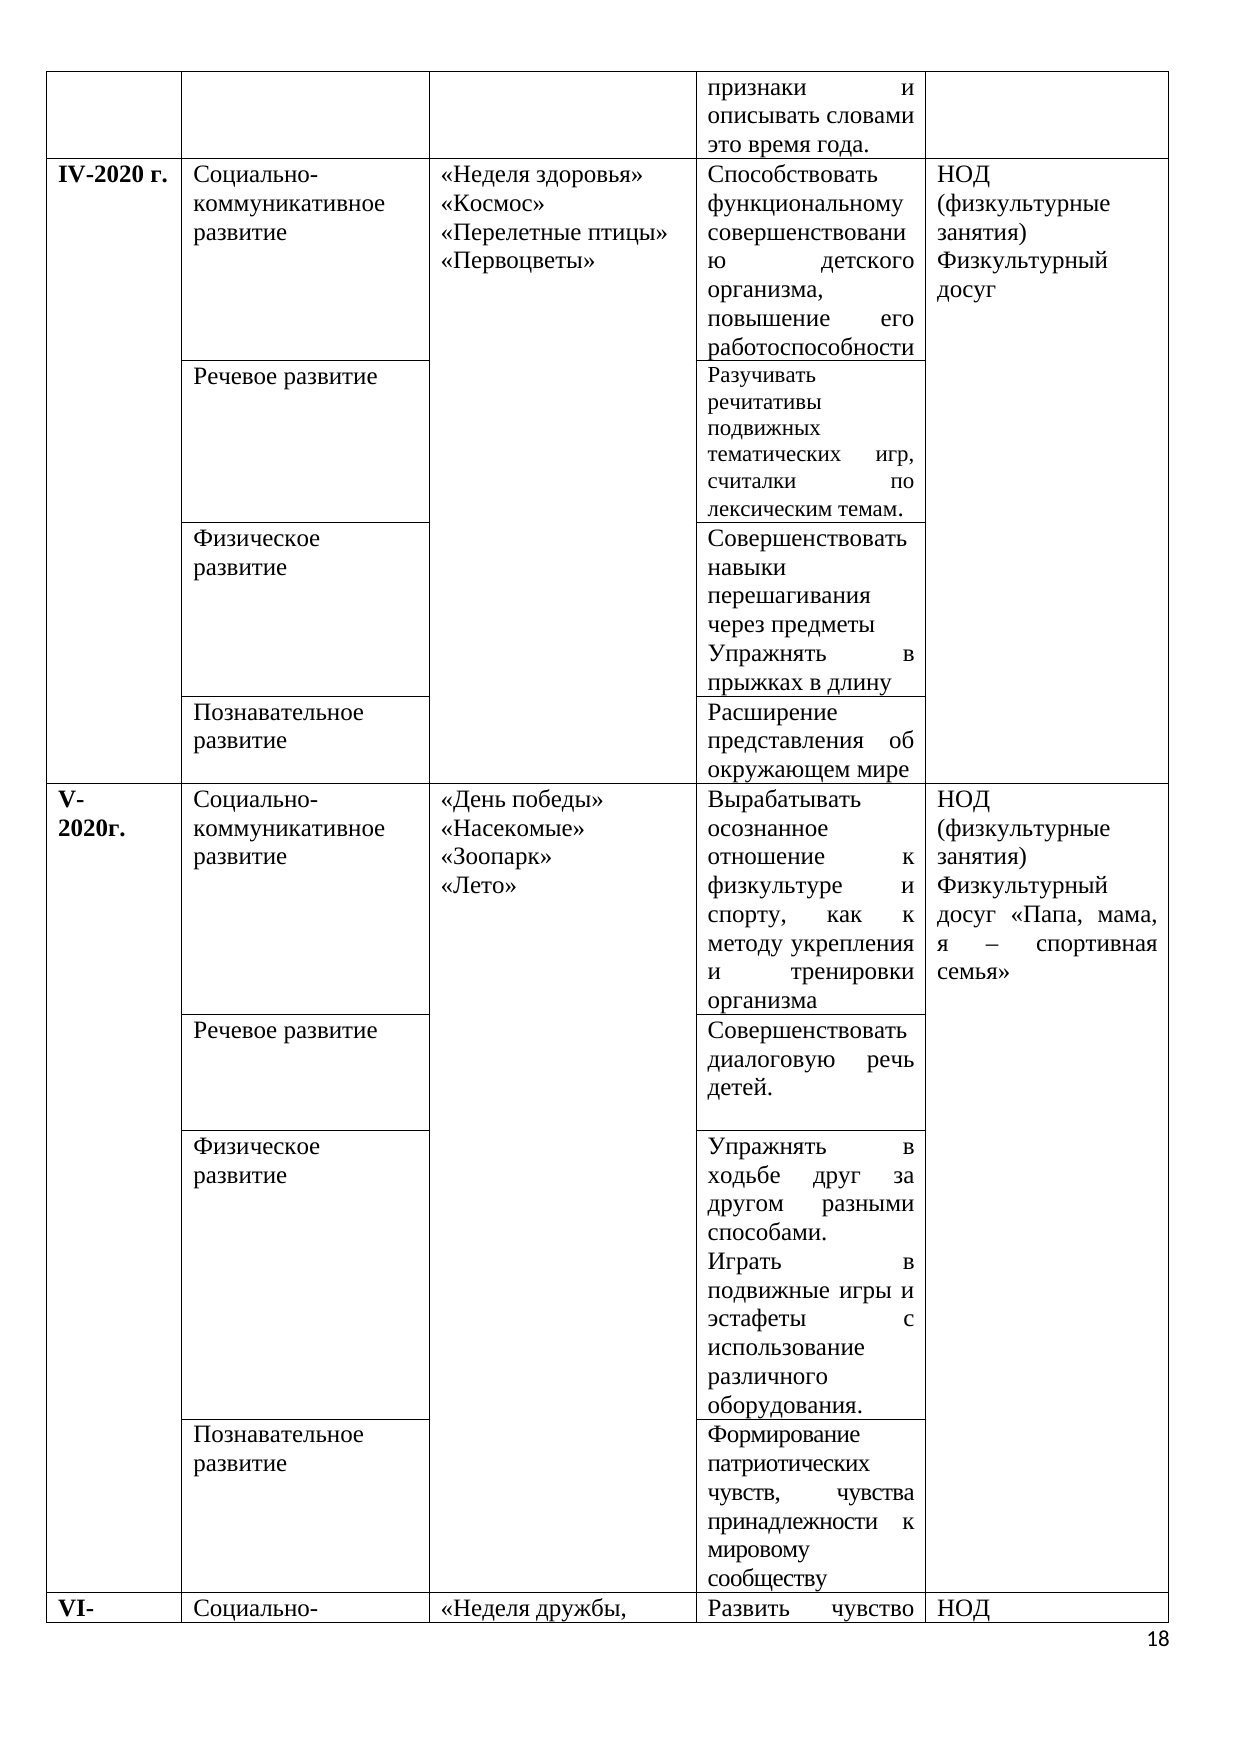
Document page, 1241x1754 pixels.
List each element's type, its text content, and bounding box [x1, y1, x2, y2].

table_cell VI- 2020г. [47, 1593, 181, 1622]
table_cell Физическое развитие [182, 1131, 429, 1418]
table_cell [430, 1593, 696, 1622]
table_cell Физическое развитие [182, 523, 429, 696]
table_cell Познавательное развитие [182, 697, 429, 783]
table_cell Способствовать функциональному совершенствованию детского организма, повышение его работоспособности [697, 159, 925, 360]
table_cell Речевое развитие [182, 1015, 429, 1130]
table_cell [182, 1593, 429, 1622]
table_cell Социально-коммуникативное развитие [182, 784, 429, 1014]
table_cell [926, 1593, 1168, 1622]
table_cell Социально-коммуникативное развитие [182, 159, 429, 360]
table_cell Совершенствовать навыки перешагивания через предметы Упражнять в прыжках в длину [697, 523, 925, 696]
table_cell Расширение представления об окружающем мире [697, 697, 925, 783]
table_cell Формирование патриотических чувств, чувства принадлежности к мировому сообществу [697, 1420, 925, 1592]
table_cell Вырабатывать осознанное отношение к физкультуре и спорту, как к методу укрепления и тренировки организма [697, 784, 925, 1014]
table_cell Разучивать речитативы подвижных тематических игр, считалки по лексическим темам. [697, 361, 925, 522]
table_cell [697, 72, 925, 158]
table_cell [182, 72, 429, 158]
table_cell Совершенствовать диалоговую речь детей. [697, 1015, 925, 1130]
table_cell «Неделя здоровья» «Космос» «Перелетные птицы» «Первоцветы» [430, 159, 696, 783]
table_cell НОД (физкультурные занятия) Физкультурный досуг «Папа, мама, я – спортивная семья» [926, 784, 1168, 1592]
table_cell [697, 1593, 925, 1622]
table_cell V- 2020г. [47, 784, 181, 1592]
table_cell IV-2020 г. [47, 159, 181, 783]
table_cell Познавательное развитие [182, 1420, 429, 1592]
table_cell НОД (физкультурные занятия) Физкультурный досуг [926, 159, 1168, 783]
table_cell Речевое развитие [182, 361, 429, 522]
table_cell «День победы» «Насекомые» «Зоопарк» «Лето» [430, 784, 696, 1592]
table_cell Упражнять в ходьбе друг за другом разными способами. Играть в подвижные игры и эстафеты с использование различного оборудования. [697, 1131, 925, 1418]
